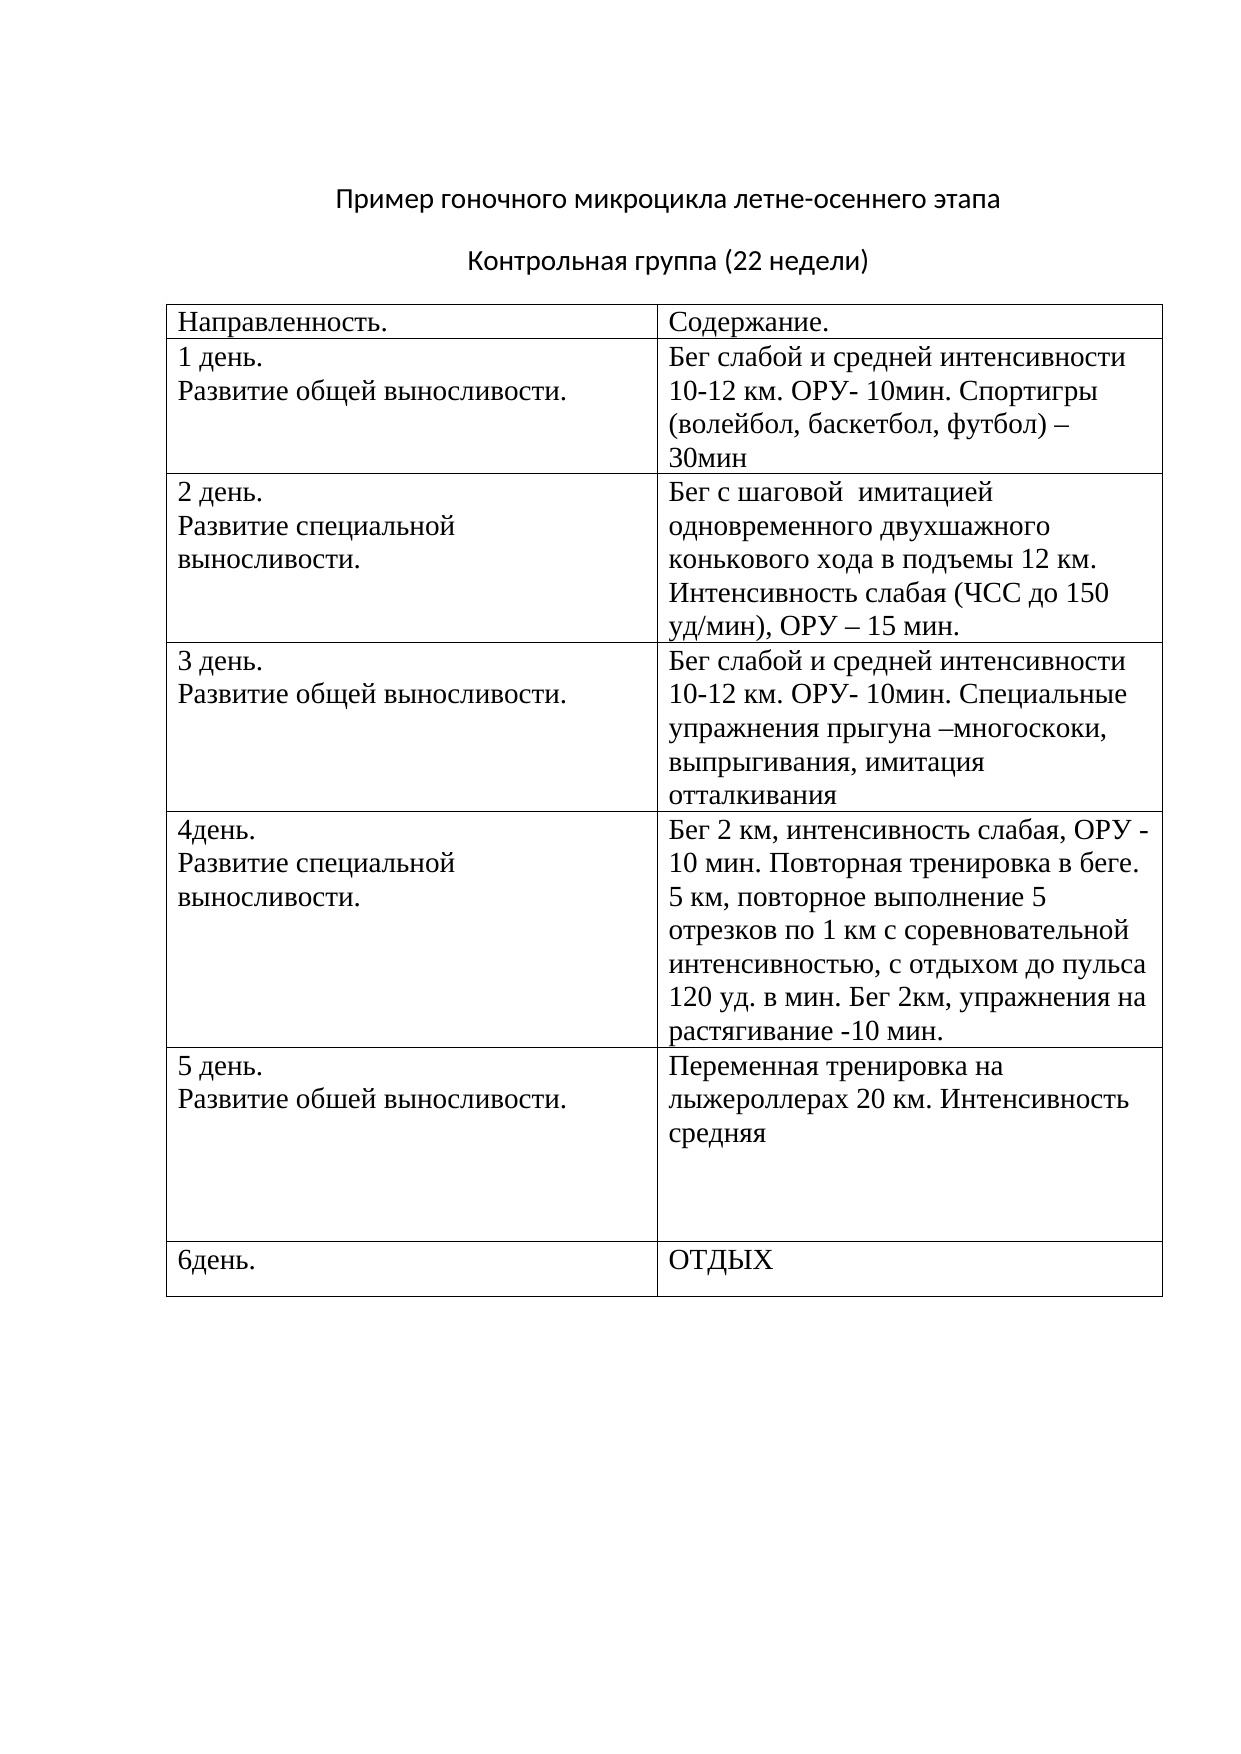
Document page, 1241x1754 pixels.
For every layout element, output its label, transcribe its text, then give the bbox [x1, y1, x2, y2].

table_header Содержание. [658, 305, 1162, 338]
table_cell 5 день. Развитие обшей выносливости. [167, 1048, 657, 1241]
table_cell Бег слабой и средней интенсивности 10-. ОРУ- 10мин. Специальные упражнения прыгуна –многоскоки, выпрыгивания, имитация отталкивания [658, 643, 1162, 811]
table_cell 1 день. Развитие общей выносливости. [167, 339, 657, 473]
table_cell Бег с шаговой имитацией одновременного двухшажного конькового хода в подъемы . Интенсивность слабая (ЧСС до 150 уд/мин), ОРУ – 15 мин. [658, 474, 1162, 642]
table_cell Бег , интенсивность слабая, ОРУ -10 мин. Повторная тренировка в беге. , повторное выполнение 5 отрезков по с соревновательной интенсивностью, с отдыхом до пульса 120 уд. в мин. Бег 2км, упражнения на растягивание -10 мин. [658, 812, 1162, 1047]
table_cell 6день. [167, 1242, 657, 1296]
table_cell 2 день. Развитие специальной выносливости. [167, 474, 657, 642]
table_cell ОТДЫХ [658, 1242, 1162, 1296]
table_cell 3 день. Развитие общей выносливости. [167, 643, 657, 811]
table_header Направленность. [167, 305, 657, 338]
text Пример гоночного микроцикла летне-осеннего этапа [185, 180, 1152, 216]
table_cell 4день. Развитие специальной выносливости. [167, 812, 657, 1047]
table_cell Переменная тренировка на лыжероллерах . Интенсивность средняя [658, 1048, 1162, 1241]
text Контрольная группа (22 недели) [185, 242, 1152, 277]
table_cell Бег слабой и средней интенсивности 10-. ОРУ- 10мин. Спортигры (волейбол, баскетбол, футбол) – 30мин [658, 339, 1162, 473]
